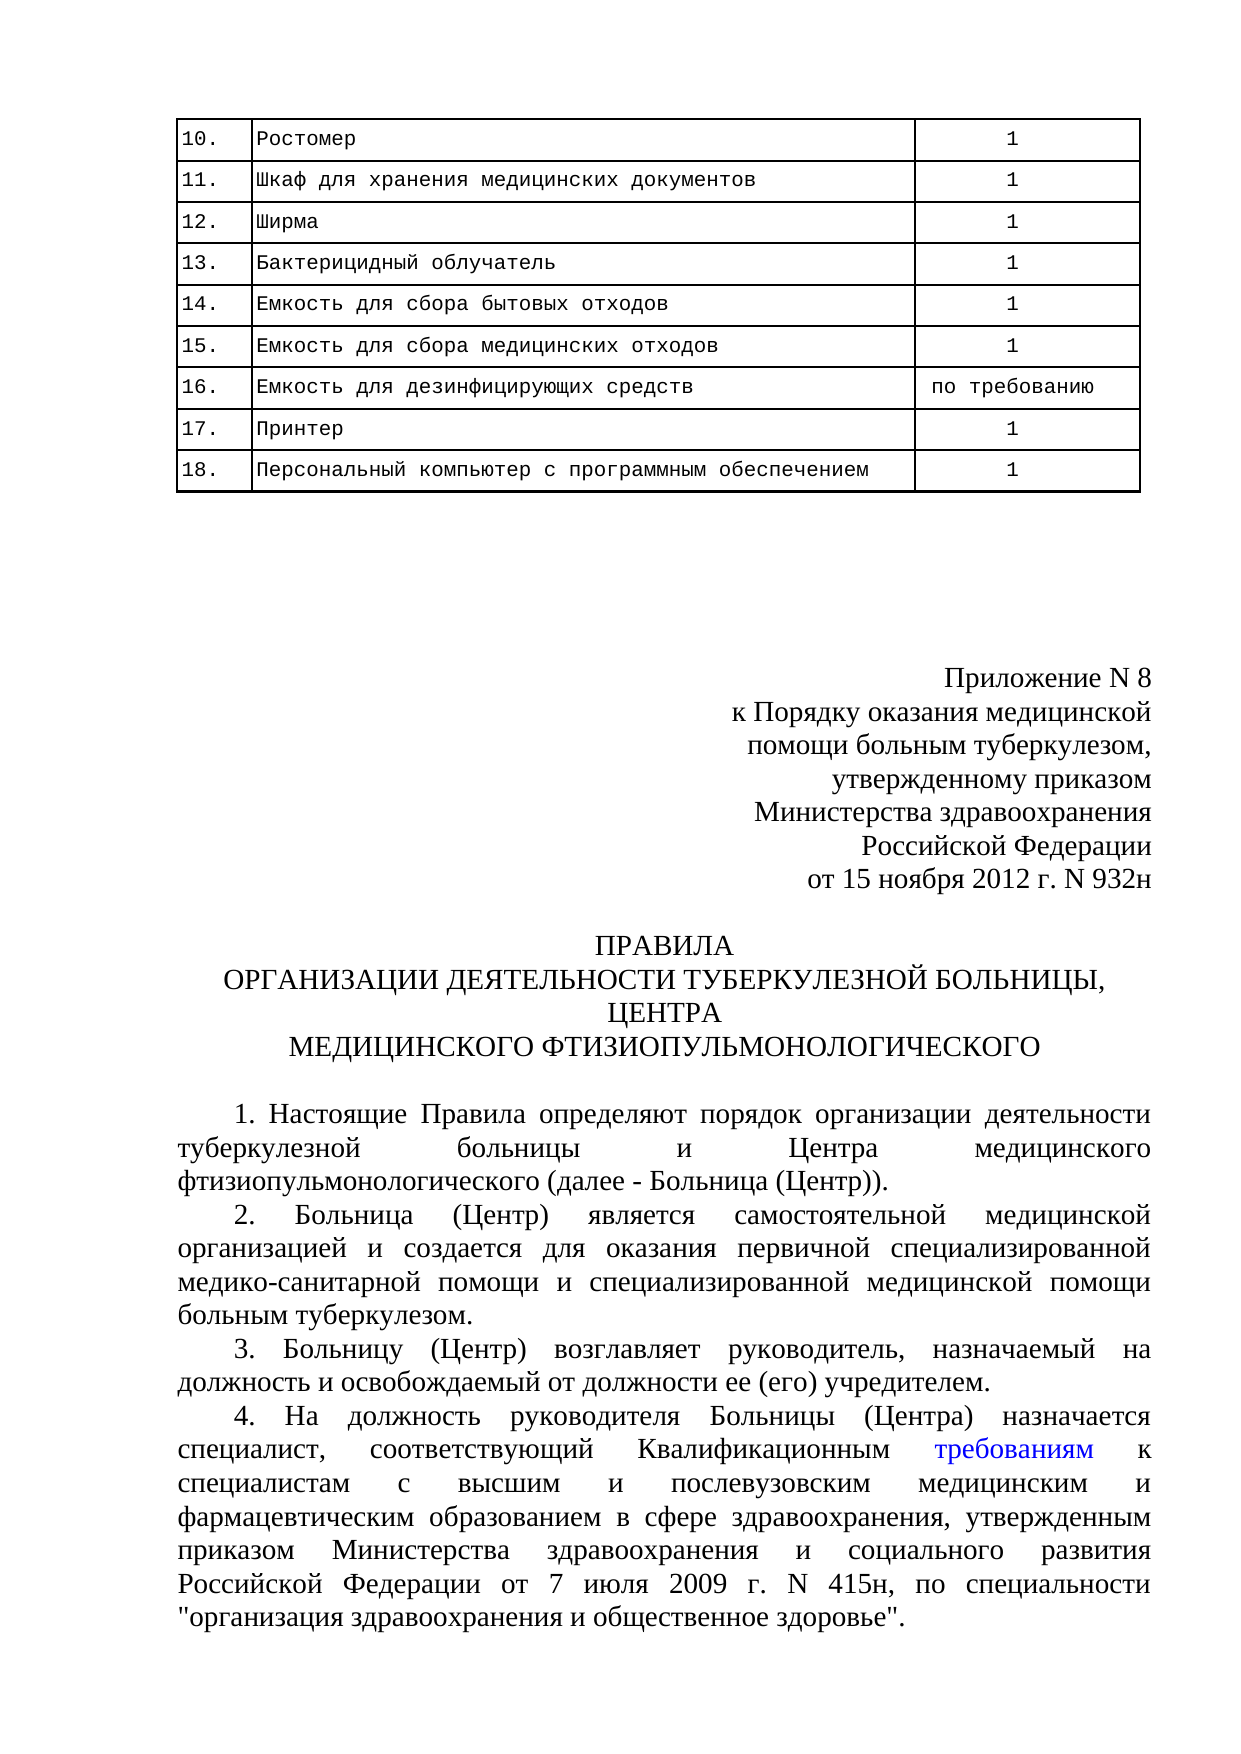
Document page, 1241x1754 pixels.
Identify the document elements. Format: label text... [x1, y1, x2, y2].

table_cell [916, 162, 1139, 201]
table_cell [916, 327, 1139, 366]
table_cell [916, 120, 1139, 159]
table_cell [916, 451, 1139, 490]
text МЕДИЦИНСКОГО ФТИЗИОПУЛЬМОНОЛОГИЧЕСКОГО [177, 1029, 1152, 1063]
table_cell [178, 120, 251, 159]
text 1. Настоящие Правила определяют порядок организации деятельности туберкулезной больницы и Центра медицинского фтизиопульмонологического (далее - Больница (Центр)). [177, 1096, 1152, 1197]
text ПРАВИЛА [177, 928, 1152, 962]
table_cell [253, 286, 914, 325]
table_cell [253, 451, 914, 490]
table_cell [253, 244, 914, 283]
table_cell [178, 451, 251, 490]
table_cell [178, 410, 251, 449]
text Министерства здравоохранения [177, 794, 1152, 828]
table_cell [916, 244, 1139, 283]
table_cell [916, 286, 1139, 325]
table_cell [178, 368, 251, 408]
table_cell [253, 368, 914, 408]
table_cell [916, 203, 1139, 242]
text помощи больным туберкулезом, [177, 727, 1152, 761]
text от 15 ноября 2012 г. N 932н [177, 861, 1152, 895]
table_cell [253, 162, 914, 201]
text 3. Больницу (Центр) возглавляет руководитель, назначаемый на должность и освобождаемый от должности ее (его) учредителем. [177, 1331, 1152, 1398]
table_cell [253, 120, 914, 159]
text 4. На должность руководителя Больницы (Центра) назначается специалист, соответствующий Квалификационным требованиям к специалистам с высшим и послевузовским медицинским и фармацевтическим образованием в сфере здравоохранения, утвержденным приказом Министерства здравоохранения и социального развития Российской Федерации от 7 июля 2009 г. N 415н, по специальности "организация здравоохранения и общественное здоровье". [177, 1398, 1152, 1633]
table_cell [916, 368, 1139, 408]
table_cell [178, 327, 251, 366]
text 2. Больница (Центр) является самостоятельной медицинской организацией и создается для оказания первичной специализированной медико-санитарной помощи и специализированной медицинской помощи больным туберкулезом. [177, 1197, 1152, 1331]
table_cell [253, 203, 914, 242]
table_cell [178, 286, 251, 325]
text Российской Федерации [177, 828, 1152, 861]
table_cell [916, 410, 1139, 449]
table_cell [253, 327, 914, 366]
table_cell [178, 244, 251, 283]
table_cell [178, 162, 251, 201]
text утвержденному приказом [177, 761, 1152, 794]
text Приложение N 8 [177, 660, 1152, 694]
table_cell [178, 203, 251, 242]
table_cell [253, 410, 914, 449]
text ОРГАНИЗАЦИИ ДЕЯТЕЛЬНОСТИ ТУБЕРКУЛЕЗНОЙ БОЛЬНИЦЫ, ЦЕНТРА [177, 962, 1152, 1029]
text к Порядку оказания медицинской [177, 694, 1152, 727]
